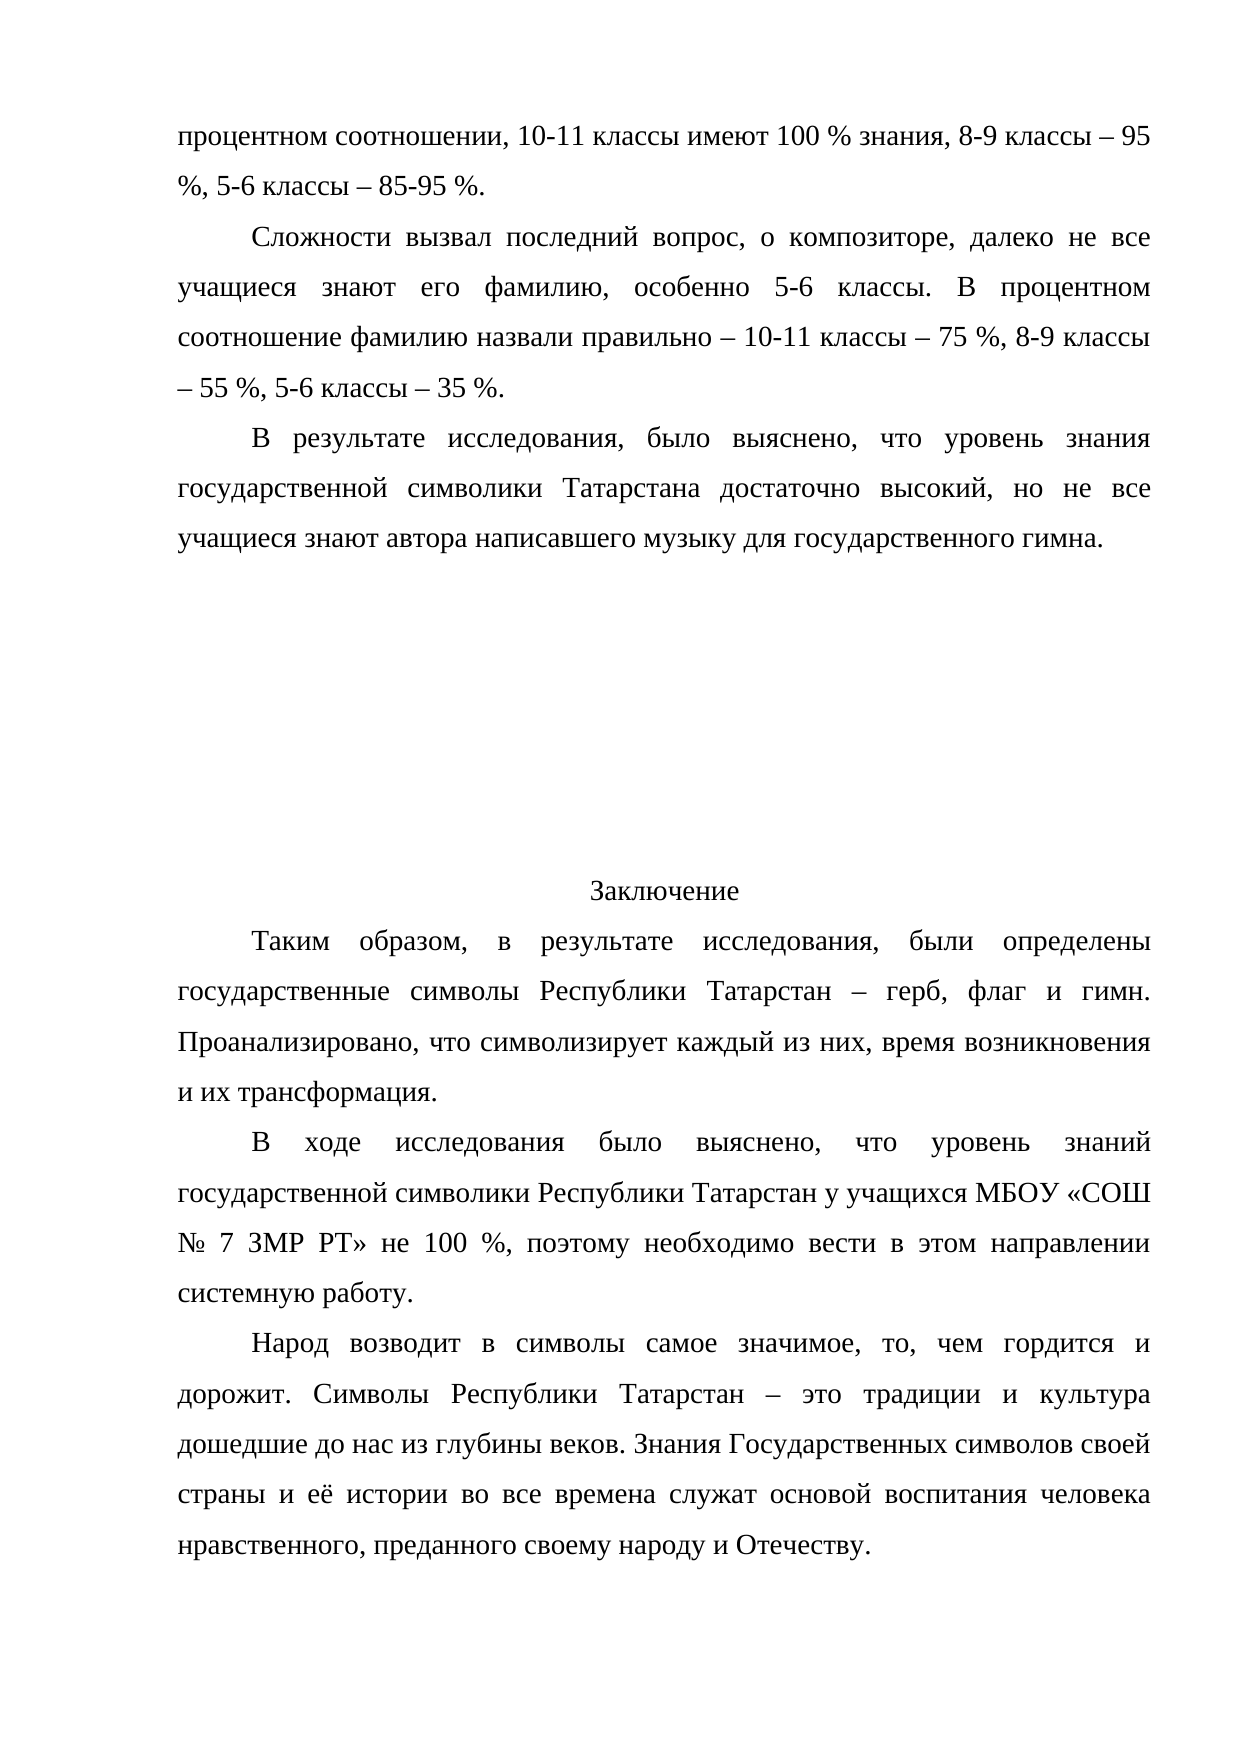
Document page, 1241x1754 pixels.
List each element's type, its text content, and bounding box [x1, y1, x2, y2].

text Таким образом, в результате исследования, были определены государственные символы Республики Татарстан – герб, флаг и гимн. Проанализировано, что символизирует каждый из них, время возникновения и их трансформация. [177, 923, 1152, 1108]
text Сложности вызвал последний вопрос, о композиторе, далеко не все учащиеся знают его фамилию, особенно 5-6 классы. В процентном соотношение фамилию назвали правильно – 10-11 классы – 75 %, 8-9 классы – 55 %, 5-6 классы – 35 %. [177, 219, 1152, 403]
text Народ возводит в символы самое значимое, то, чем гордится и дорожит. Символы Республики Татарстан – это традиции и культура дошедшие до нас из глубины веков. Знания Государственных символов своей страны и её истории во все времена служат основой воспитания человека нравственного, преданного своему народу и Отечеству. [177, 1326, 1152, 1560]
text В результате исследования, было выяснено, что уровень знания государственной символики Татарстана достаточно высокий, но не все учащиеся знают автора написавшего музыку для государственного гимна. [177, 420, 1152, 554]
text Заключение [177, 873, 1152, 906]
text В ходе исследования было выяснено, что уровень знаний государственной символики Республики Татарстан у учащихся МБОУ «СОШ № 7 ЗМР РТ» не 100 %, поэтому необходимо вести в этом направлении системную работу. [177, 1124, 1152, 1309]
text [177, 118, 1152, 202]
